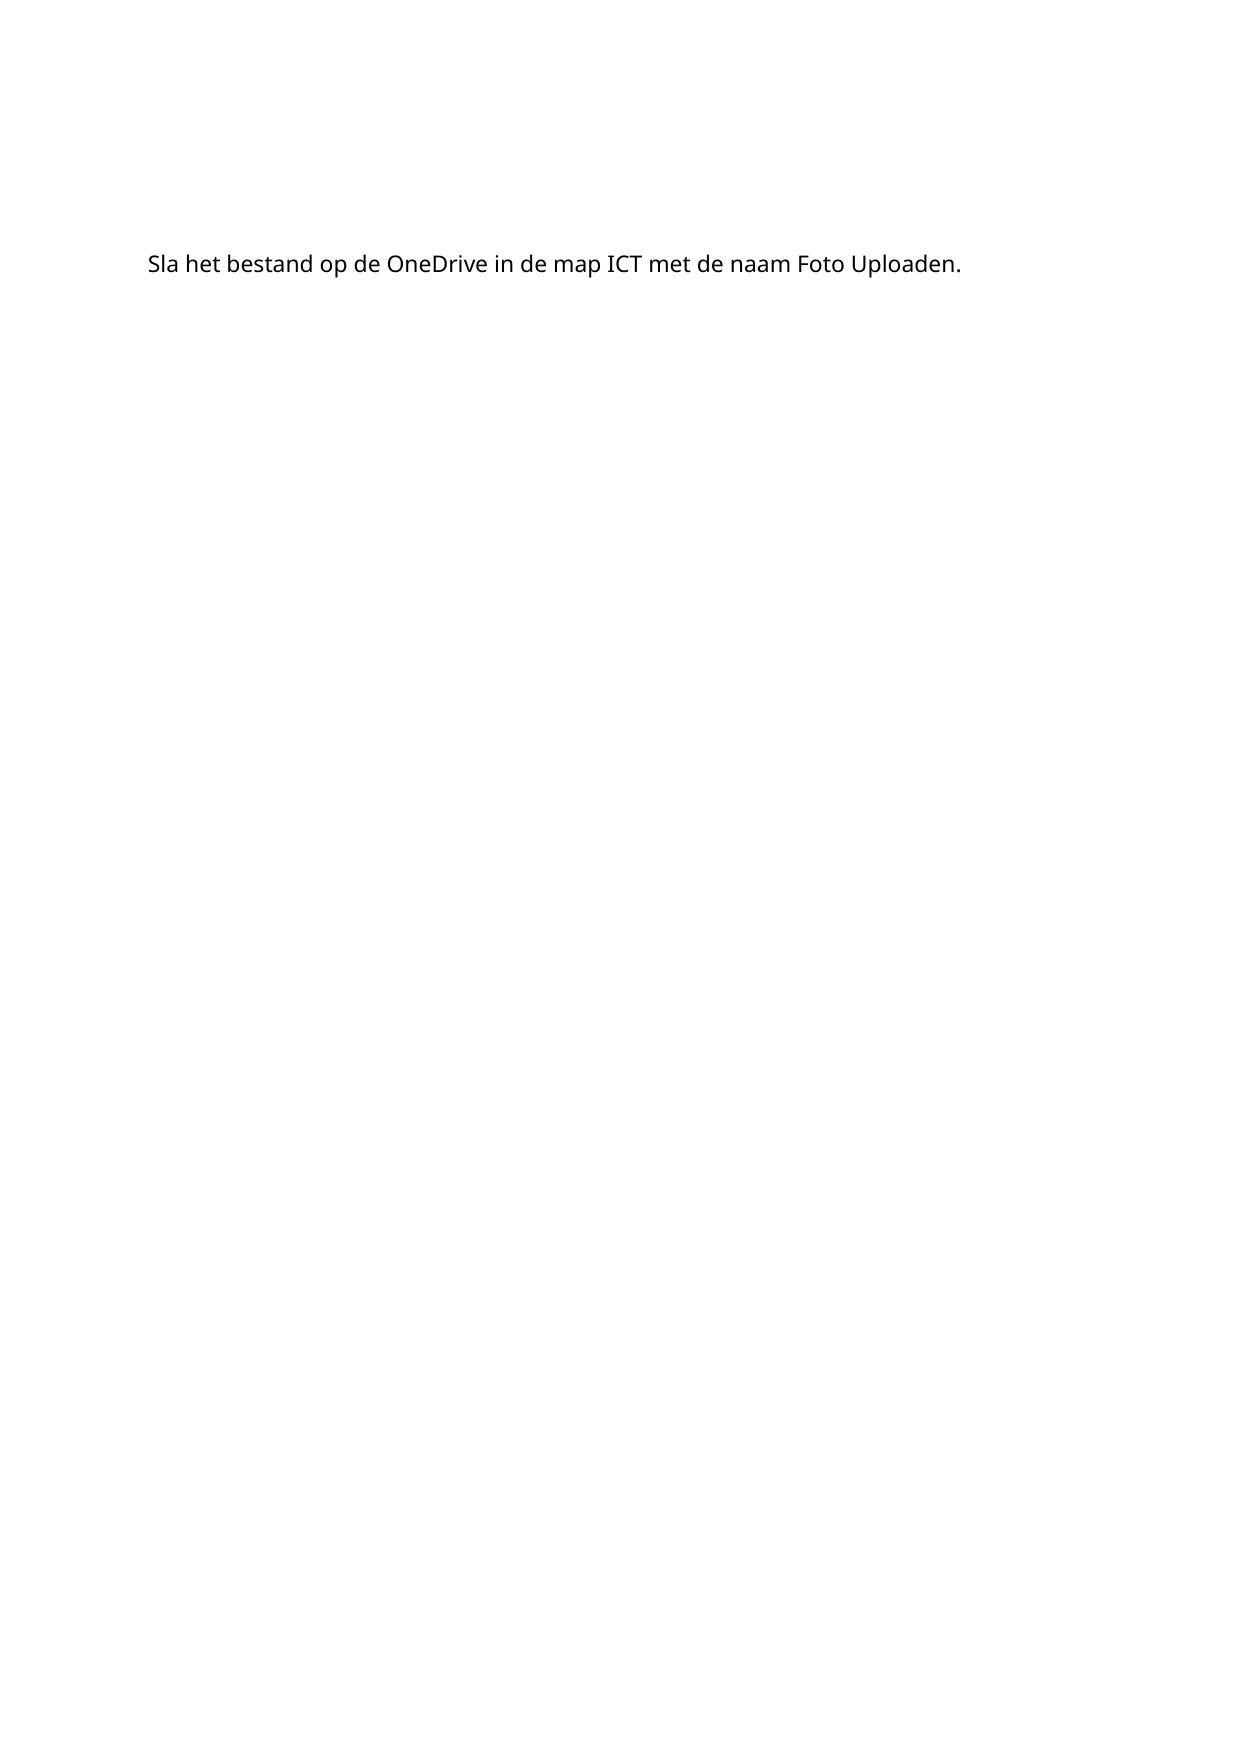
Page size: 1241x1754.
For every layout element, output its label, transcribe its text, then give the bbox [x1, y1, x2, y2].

text Sla het bestand op de OneDrive in de map ICT met de naam Foto Uploaden. [148, 248, 1093, 280]
